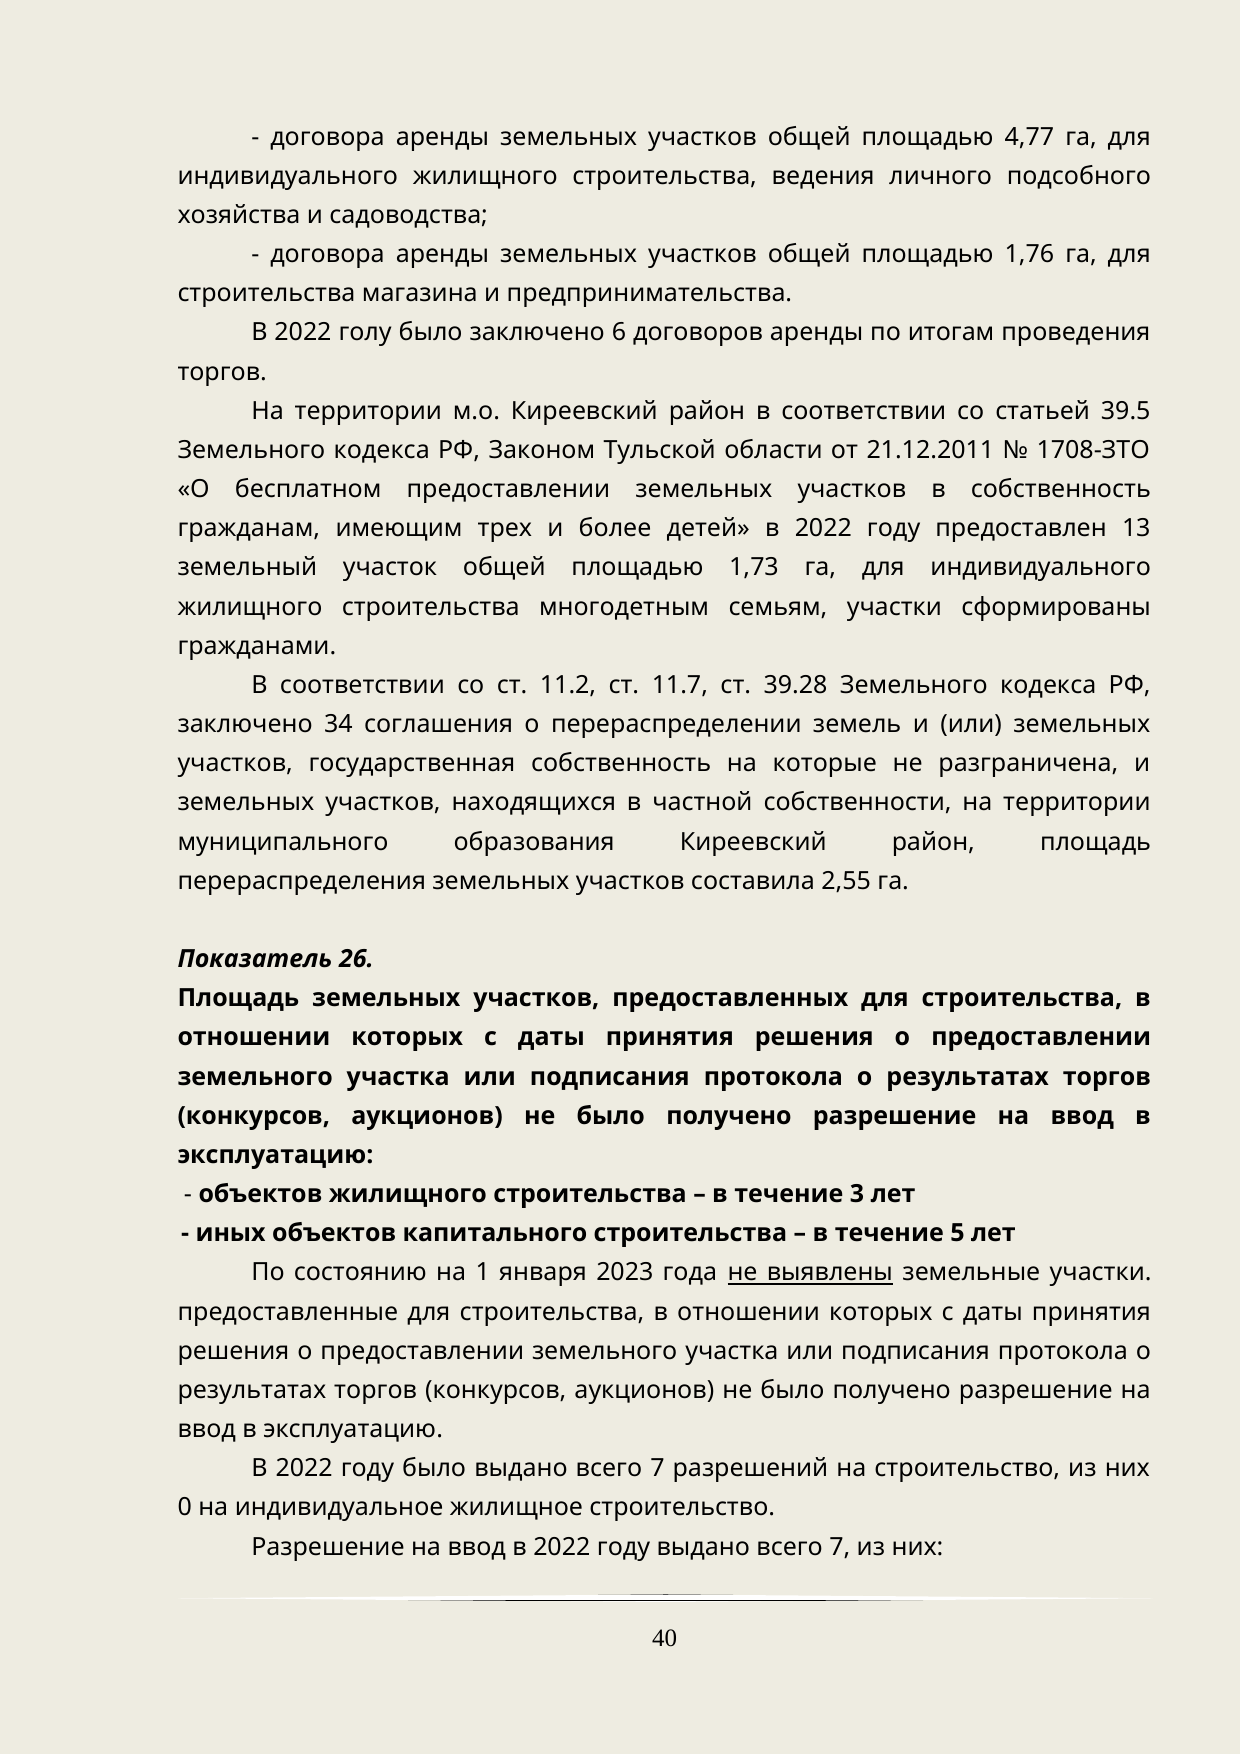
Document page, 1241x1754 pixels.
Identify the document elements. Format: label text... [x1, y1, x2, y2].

text В соответствии со ст. 11.2, ст. 11.7, ст. 39.28 Земельного кодекса РФ, заключено 34 соглашения о перераспределении земель и (или) земельных участков, государственная собственность на которые не разграничена, и земельных участков, находящихся в частной собственности, на территории муниципального образования Киреевский район, площадь перераспределения земельных участков составила 2,55 га. [177, 666, 1152, 896]
text По состоянию на 1 января 2023 года не выявлены земельные участки. предоставленные для строительства, в отношении которых с даты принятия решения о предоставлении земельного участка или подписания протокола о результатах торгов (конкурсов, аукционов) не было получено разрешение на ввод в эксплуатацию. [177, 1254, 1152, 1445]
text В 2022 голу было заключено 6 договоров аренды по итогам проведения торгов. [177, 314, 1152, 387]
text Показатель 26. [177, 941, 1152, 975]
text - договора аренды земельных участков общей площадью 1,76 га, для строительства магазина и предпринимательства. [177, 236, 1152, 309]
text - объектов жилищного строительства – в течение 3 лет [177, 1176, 1152, 1210]
text В 2022 году было выдано всего 7 разрешений на строительство, из них 0 на индивидуальное жилищное строительство. [177, 1450, 1152, 1523]
text Площадь земельных участков, предоставленных для строительства, в отношении которых с даты принятия решения о предоставлении земельного участка или подписания протокола о результатах торгов (конкурсов, аукционов) не было получено разрешение на ввод в эксплуатацию: [177, 980, 1152, 1171]
text На территории м.о. Киреевский район в соответствии со статьей 39.5 Земельного кодекса РФ, Законом Тульской области от 21.12.2011 № 1708-ЗТО «О бесплатном предоставлении земельных участков в собственность гражданам, имеющим трех и более детей» в 2022 году предоставлен 13 земельный участок общей площадью 1,73 га, для индивидуального жилищного строительства многодетным семьям, участки сформированы гражданами. [177, 392, 1152, 661]
text Разрешение на ввод в 2022 году выдано всего 7, из них: [177, 1528, 1152, 1562]
text - договора аренды земельных участков общей площадью 4,77 га, для индивидуального жилищного строительства, ведения личного подсобного хозяйства и садоводства; [177, 118, 1152, 231]
text - иных объектов капитального строительства – в течение 5 лет [177, 1215, 1152, 1249]
